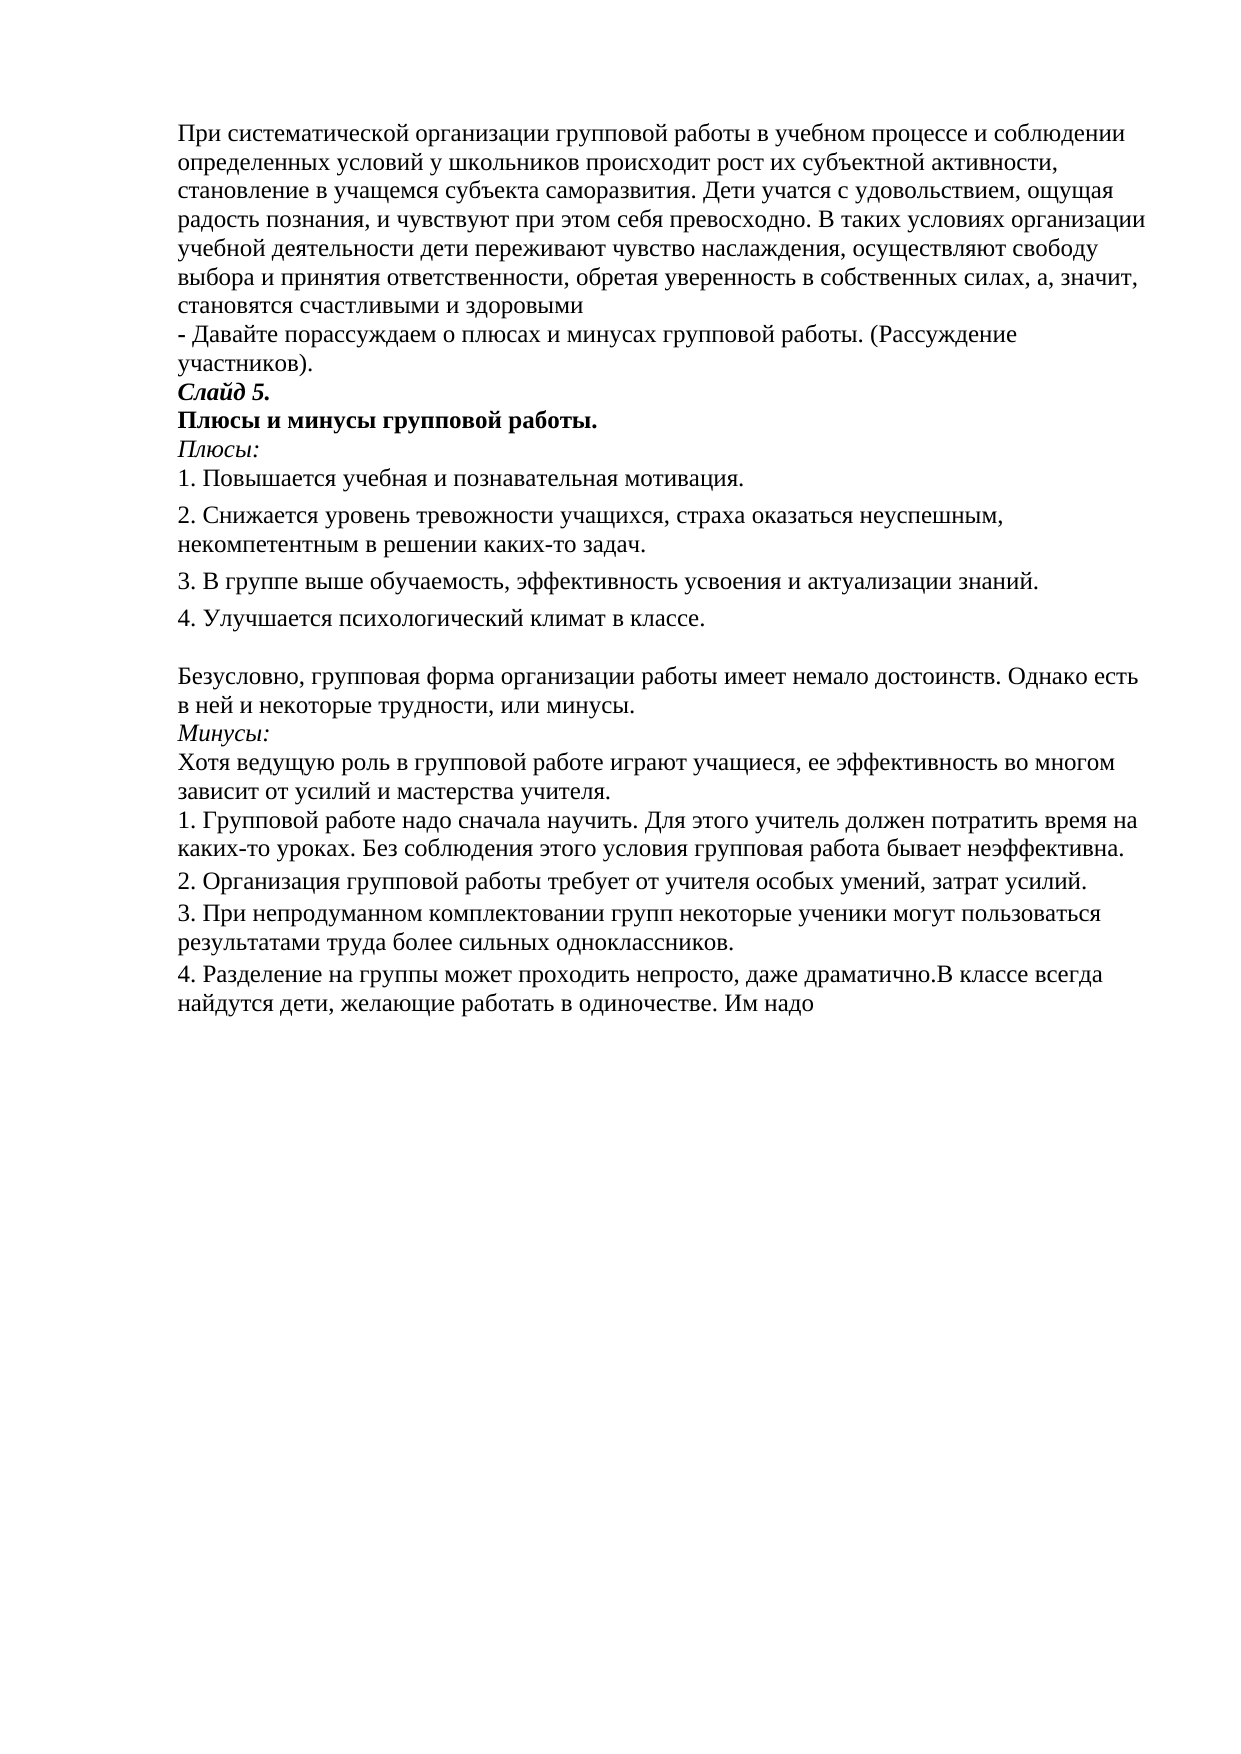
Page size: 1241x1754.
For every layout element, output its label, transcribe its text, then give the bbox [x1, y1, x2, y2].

text 4. Улучшается психологический климат в классе. [177, 603, 1152, 632]
text При систематической организации групповой работы в учебном процессе и соблюдении определенных условий у школьников происходит рост их субъектной активности, становление в учащемся субъекта саморазвития. Дети учатся с удовольствием, ощущая радость познания, и чувствуют при этом себя превосходно. В таких условиях организации учебной деятельности дети переживают чувство наслаждения, осуществляют свободу выбора и принятия ответственности, обретая уверенность в собственных силах, а, значит, становятся счастливыми и здоровыми [177, 118, 1152, 319]
text 3. При непродуманном комплектовании групп некоторые ученики могут пользоваться результатами труда более сильных одноклассников. [177, 898, 1152, 956]
text - Давайте порассуждаем о плюсах и минусах групповой работы. (Рассуждение участников). [177, 319, 1152, 377]
text 2. Организация групповой работы требует от учителя особых умений, затрат усилий. [177, 866, 1152, 894]
text 4. Разделение на группы может проходить непросто, даже драматично.В классе всегда найдутся дети, желающие работать в одиночестве. Им надо [177, 959, 1152, 1017]
text 3. В группе выше обучаемость, эффективность усвоения и актуализации знаний. [177, 566, 1152, 595]
text Плюсы и минусы групповой работы. [177, 406, 1152, 434]
text Безусловно, групповая форма организации работы имеет немало достоинств. Однако есть в ней и некоторые трудности, или минусы. [177, 661, 1152, 718]
text Минусы: [177, 718, 1152, 747]
text Слайд 5. [177, 377, 1152, 406]
text 1. Групповой работе надо сначала научить. Для этого учитель должен потратить время на каких-то уроках. Без соблюдения этого условия групповая работа бывает неэффективна. [177, 805, 1152, 862]
text 2. Снижается уровень тревожности учащихся, страха оказаться неуспешным, некомпетентным в решении каких-то задач. [177, 500, 1152, 558]
text Плюсы: [177, 434, 1152, 463]
text 1. Повышается учебная и познавательная мотивация. [177, 463, 1152, 492]
text Хотя ведущую роль в групповой работе играют учащиеся, ее эффективность во многом зависит от усилий и мастерства учителя. [177, 747, 1152, 805]
